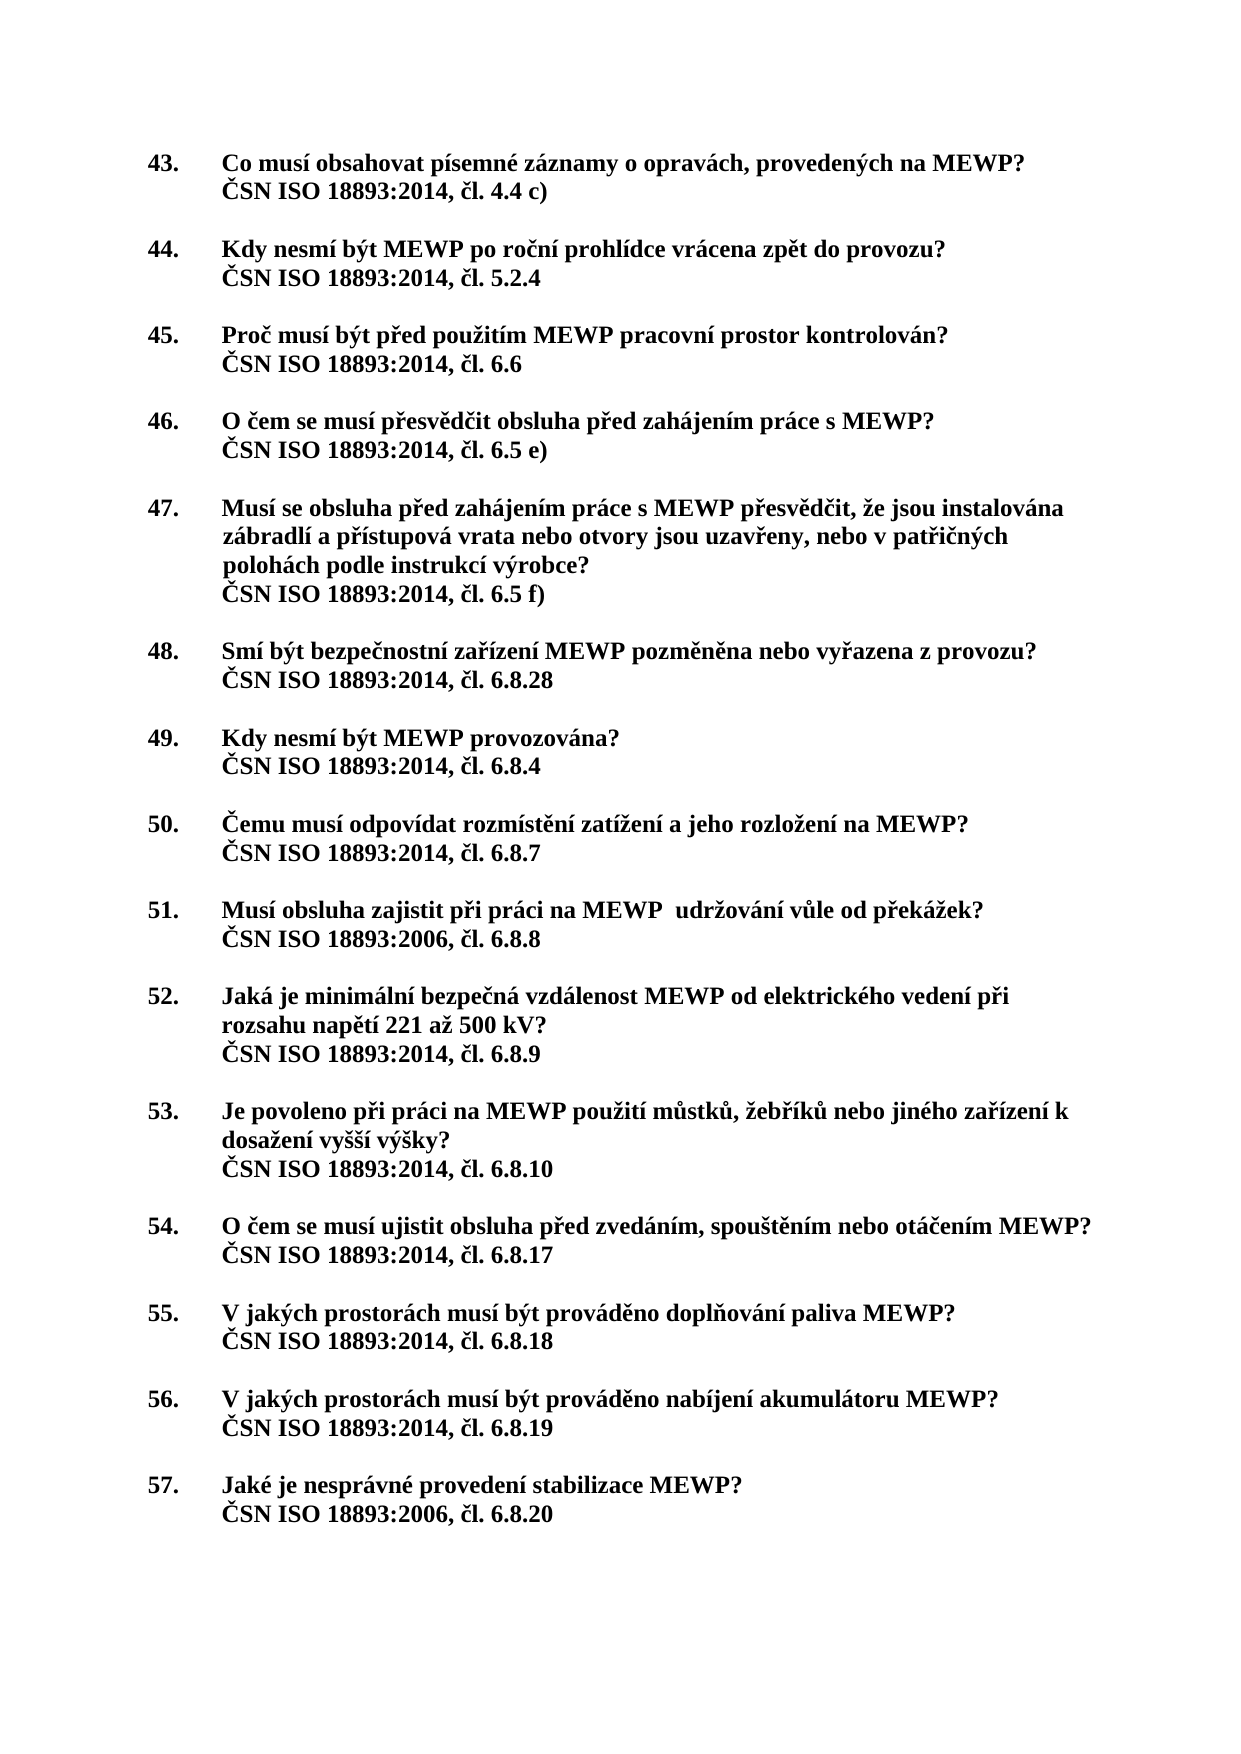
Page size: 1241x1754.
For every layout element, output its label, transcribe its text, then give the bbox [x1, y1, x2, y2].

text 43. Co musí obsahovat písemné záznamy o opravách, provedených na MEWP? [148, 148, 1093, 176]
text ČSN ISO 18893:2006, čl. 6.8.20 [148, 1499, 1093, 1528]
text 57. Jaké je nesprávné provedení stabilizace MEWP? [148, 1470, 1093, 1499]
text 52. Jaká je minimální bezpečná vzdálenost MEWP od elektrického vedení při rozsahu napětí 221 až 500 kV? [148, 981, 1093, 1039]
text ČSN ISO 18893:2014, čl. 5.2.4 [148, 263, 1093, 291]
text ČSN ISO 18893:2014, čl. 6.8.17 [148, 1240, 1093, 1269]
text 53. Je povoleno při práci na MEWP použití můstků, žebříků nebo jiného zařízení k dosažení vyšší výšky? [148, 1096, 1093, 1154]
text ČSN ISO 18893:2014, čl. 6.5 f) [148, 579, 1093, 608]
text 45. Proč musí být před použitím MEWP pracovní prostor kontrolován? [148, 320, 1093, 349]
text 51. Musí obsluha zajistit při práci na MEWP udržování vůle od překážek? [148, 895, 1093, 924]
text ČSN ISO 18893:2014, čl. 6.8.10 [148, 1154, 1093, 1183]
text 48. Smí být bezpečnostní zařízení MEWP pozměněna nebo vyřazena z provozu? [148, 636, 1093, 665]
text 55. V jakých prostorách musí být prováděno doplňování paliva MEWP? [148, 1298, 1093, 1326]
text ČSN ISO 18893:2014, čl. 6.8.7 [148, 838, 1093, 866]
text 46. O čem se musí přesvědčit obsluha před zahájením práce s MEWP? [148, 406, 1093, 435]
text ČSN ISO 18893:2014, čl. 6.5 e) [148, 435, 1093, 464]
text 47. Musí se obsluha před zahájením práce s MEWP přesvědčit, že jsou instalována [148, 493, 1093, 521]
text 50. Čemu musí odpovídat rozmístění zatížení a jeho rozložení na MEWP? [148, 809, 1093, 838]
text ČSN ISO 18893:2006, čl. 6.8.8 [148, 924, 1093, 953]
text ČSN ISO 18893:2014, čl. 6.8.19 [148, 1413, 1093, 1441]
text ČSN ISO 18893:2014, čl. 4.4 c) [148, 176, 1093, 205]
text ČSN ISO 18893:2014, čl. 6.6 [148, 349, 1093, 378]
text ČSN ISO 18893:2014, čl. 6.8.18 [148, 1326, 1093, 1355]
text 54. O čem se musí ujistit obsluha před zvedáním, spouštěním nebo otáčením MEWP? [148, 1211, 1093, 1240]
text 49. Kdy nesmí být MEWP provozována? [148, 723, 1093, 751]
text ČSN ISO 18893:2014, čl. 6.8.4 [148, 751, 1093, 780]
text ČSN ISO 18893:2014, čl. 6.8.28 [148, 665, 1093, 694]
text 56. V jakých prostorách musí být prováděno nabíjení akumulátoru MEWP? [148, 1384, 1093, 1413]
text ČSN ISO 18893:2014, čl. 6.8.9 [148, 1039, 1093, 1068]
text 44. Kdy nesmí být MEWP po roční prohlídce vrácena zpět do provozu? [148, 234, 1093, 263]
text zábradlí a přístupová vrata nebo otvory jsou uzavřeny, nebo v patřičných [148, 521, 1093, 550]
text polohách podle instrukcí výrobce? [148, 550, 1093, 579]
